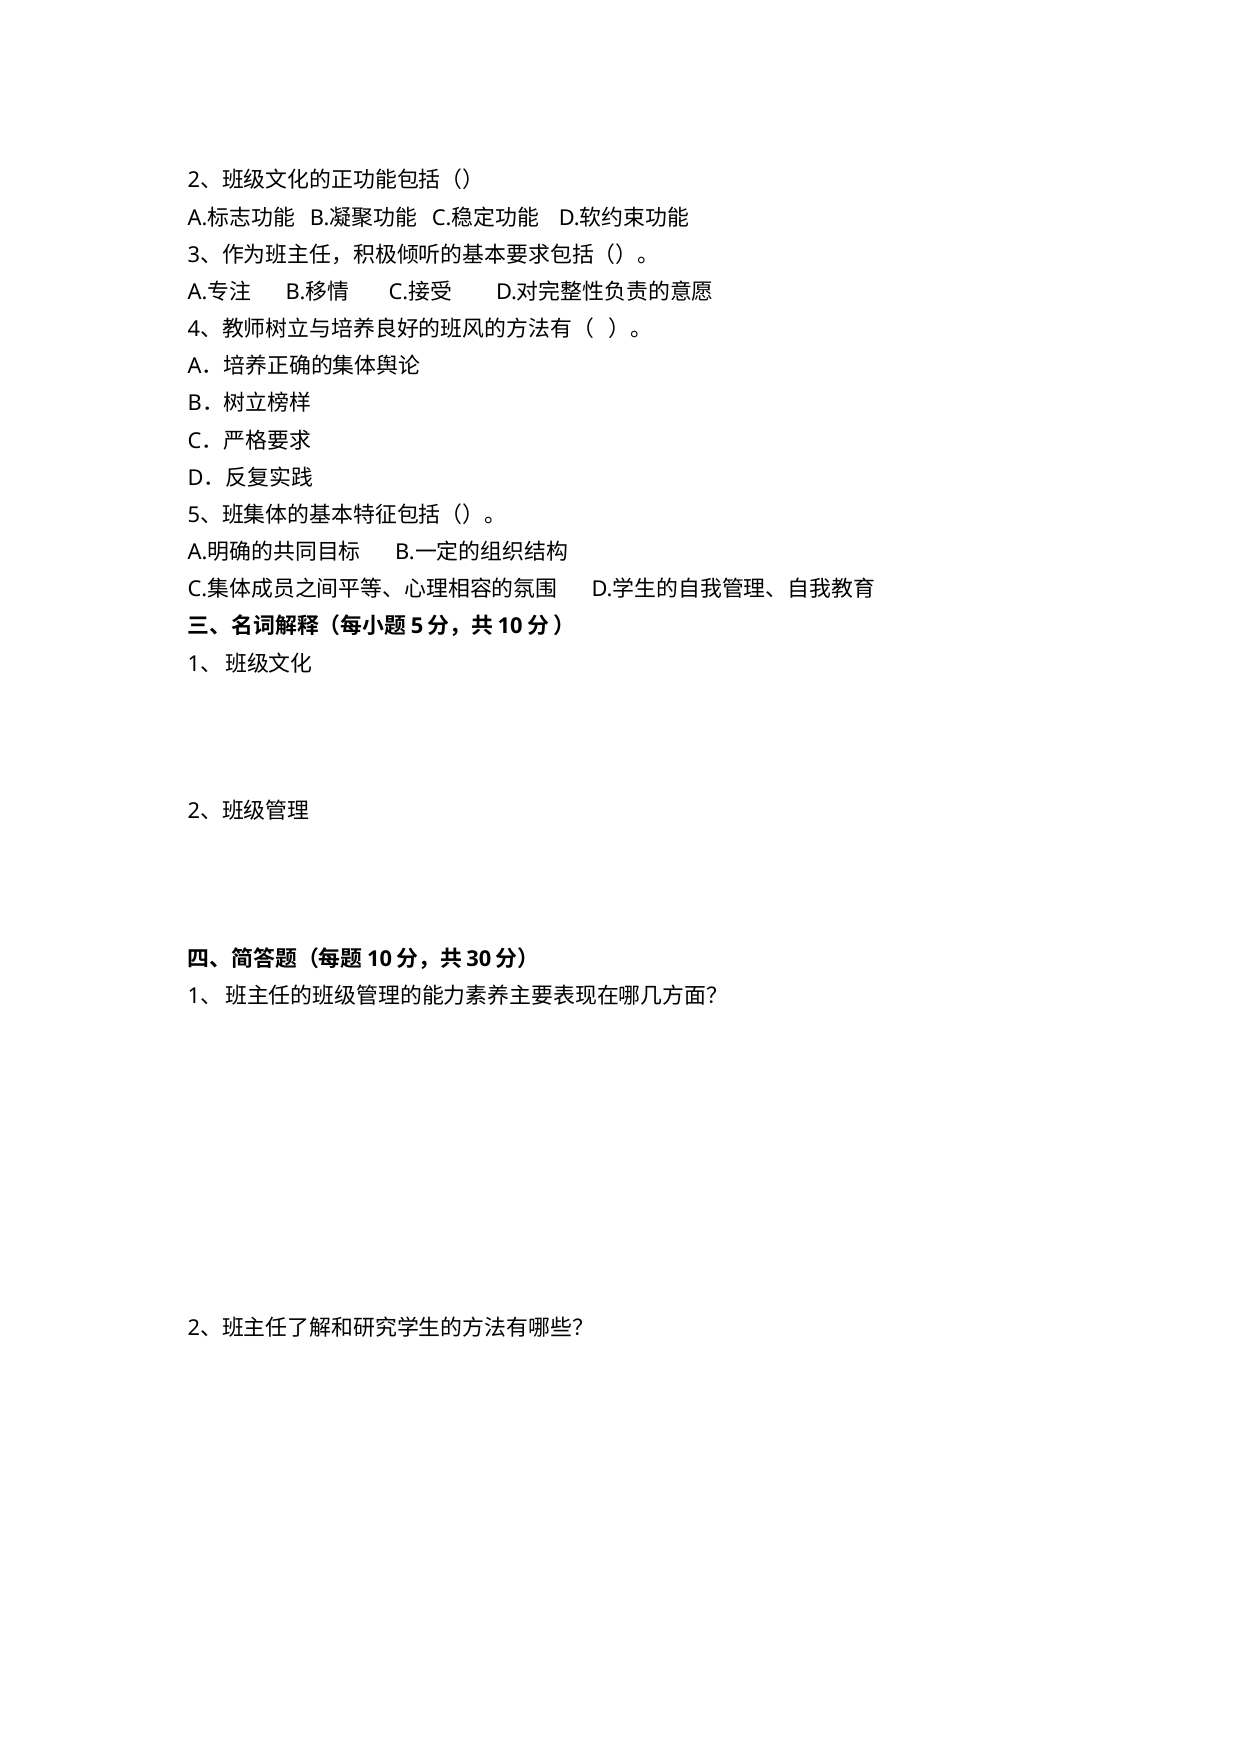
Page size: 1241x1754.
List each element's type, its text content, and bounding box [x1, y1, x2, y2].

text B．树立榜样 [187, 385, 1053, 418]
text D．反复实践 [187, 459, 1053, 492]
text 5、班集体的基本特征包括（）。 [187, 497, 1053, 529]
text A.标志功能 B.凝聚功能 C.稳定功能 D.软约束功能 [187, 199, 1053, 232]
text 2、班主任了解和研究学生的方法有哪些？ [187, 1309, 1053, 1342]
text 2、班级管理 [187, 793, 1053, 826]
text 四、简答题（每题10分，共30分） [187, 940, 1053, 973]
text 三、名词解释（每小题5分，共10分 ） [187, 608, 1053, 641]
text A.明确的共同目标 B.一定的组织结构 [187, 534, 1053, 566]
text A．培养正确的集体舆论 [187, 348, 1053, 380]
text A.专注 B.移情 C.接受 D.对完整性负责的意愿 [187, 273, 1053, 306]
text 3、作为班主任，积极倾听的基本要求包括（）。 [187, 236, 1053, 269]
text C．严格要求 [187, 422, 1053, 455]
list 班级文化 [187, 645, 1053, 678]
list 班主任的班级管理的能力素养主要表现在哪几方面？ [187, 977, 1053, 1010]
text 2、班级文化的正功能包括（） [187, 162, 1053, 194]
text C.集体成员之间平等、心理相容的氛围 D.学生的自我管理、自我教育 [187, 571, 1053, 603]
text 4、教师树立与培养良好的班风的方法有（ ）。 [187, 311, 1053, 343]
